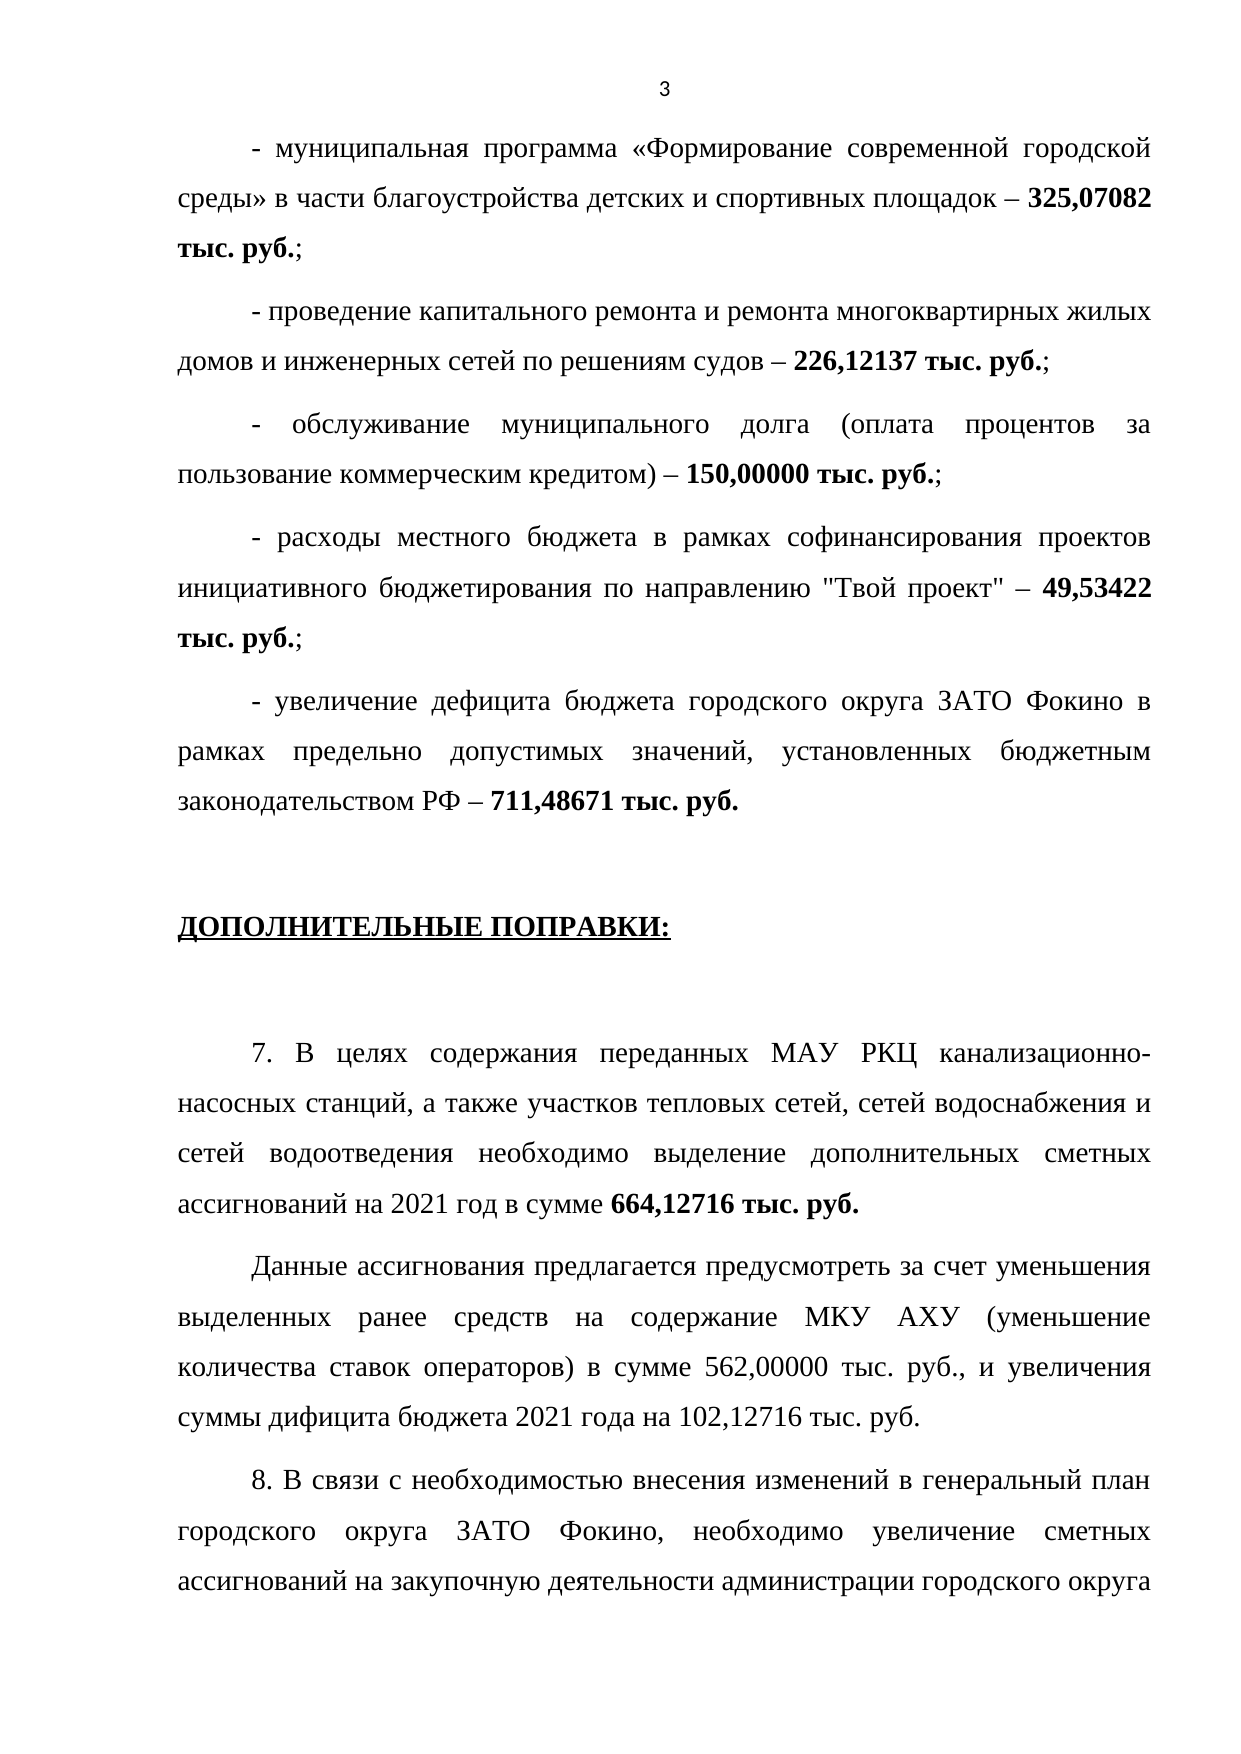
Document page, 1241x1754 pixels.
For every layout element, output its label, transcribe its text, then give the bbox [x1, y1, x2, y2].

text - проведение капитального ремонта и ремонта многоквартирных жилых домов и инженерных сетей по решениям судов – 226,12137 тыс. руб.; [177, 293, 1152, 377]
text - обслуживание муниципального долга (оплата процентов за пользование коммерческим кредитом) – 150,00000 тыс. руб.; [177, 406, 1152, 490]
text 7. В целях содержания переданных МАУ РКЦ канализационно-насосных станций, а также участков тепловых сетей, сетей водоснабжения и сетей водоотведения необходимо выделение дополнительных сметных ассигнований на 2021 год в сумме 664,12716 тыс. руб. [177, 1035, 1152, 1219]
text - увеличение дефицита бюджета городского округа ЗАТО Фокино в рамках предельно допустимых значений, установленных бюджетным законодательством РФ – 711,48671 тыс. руб. [177, 683, 1152, 817]
text Данные ассигнования предлагается предусмотреть за счет уменьшения выделенных ранее средств на содержание МКУ АХУ (уменьшение количества ставок операторов) в сумме 562,00000 тыс. руб., и увеличения суммы дифицита бюджета 2021 года на 102,12716 тыс. руб. [177, 1248, 1152, 1433]
text - муниципальная программа «Формирование современной городской среды» в части благоустройства детских и спортивных площадок – 325,07082 тыс. руб.; [177, 130, 1152, 264]
text - расходы местного бюджета в рамках софинансирования проектов инициативного бюджетирования по направлению "Твой проект" – 49,53422 тыс. руб.; [177, 519, 1152, 654]
text ДОПОЛНИТЕЛЬНЫЕ ПОПРАВКИ: [177, 909, 1152, 943]
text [177, 1462, 1152, 1596]
